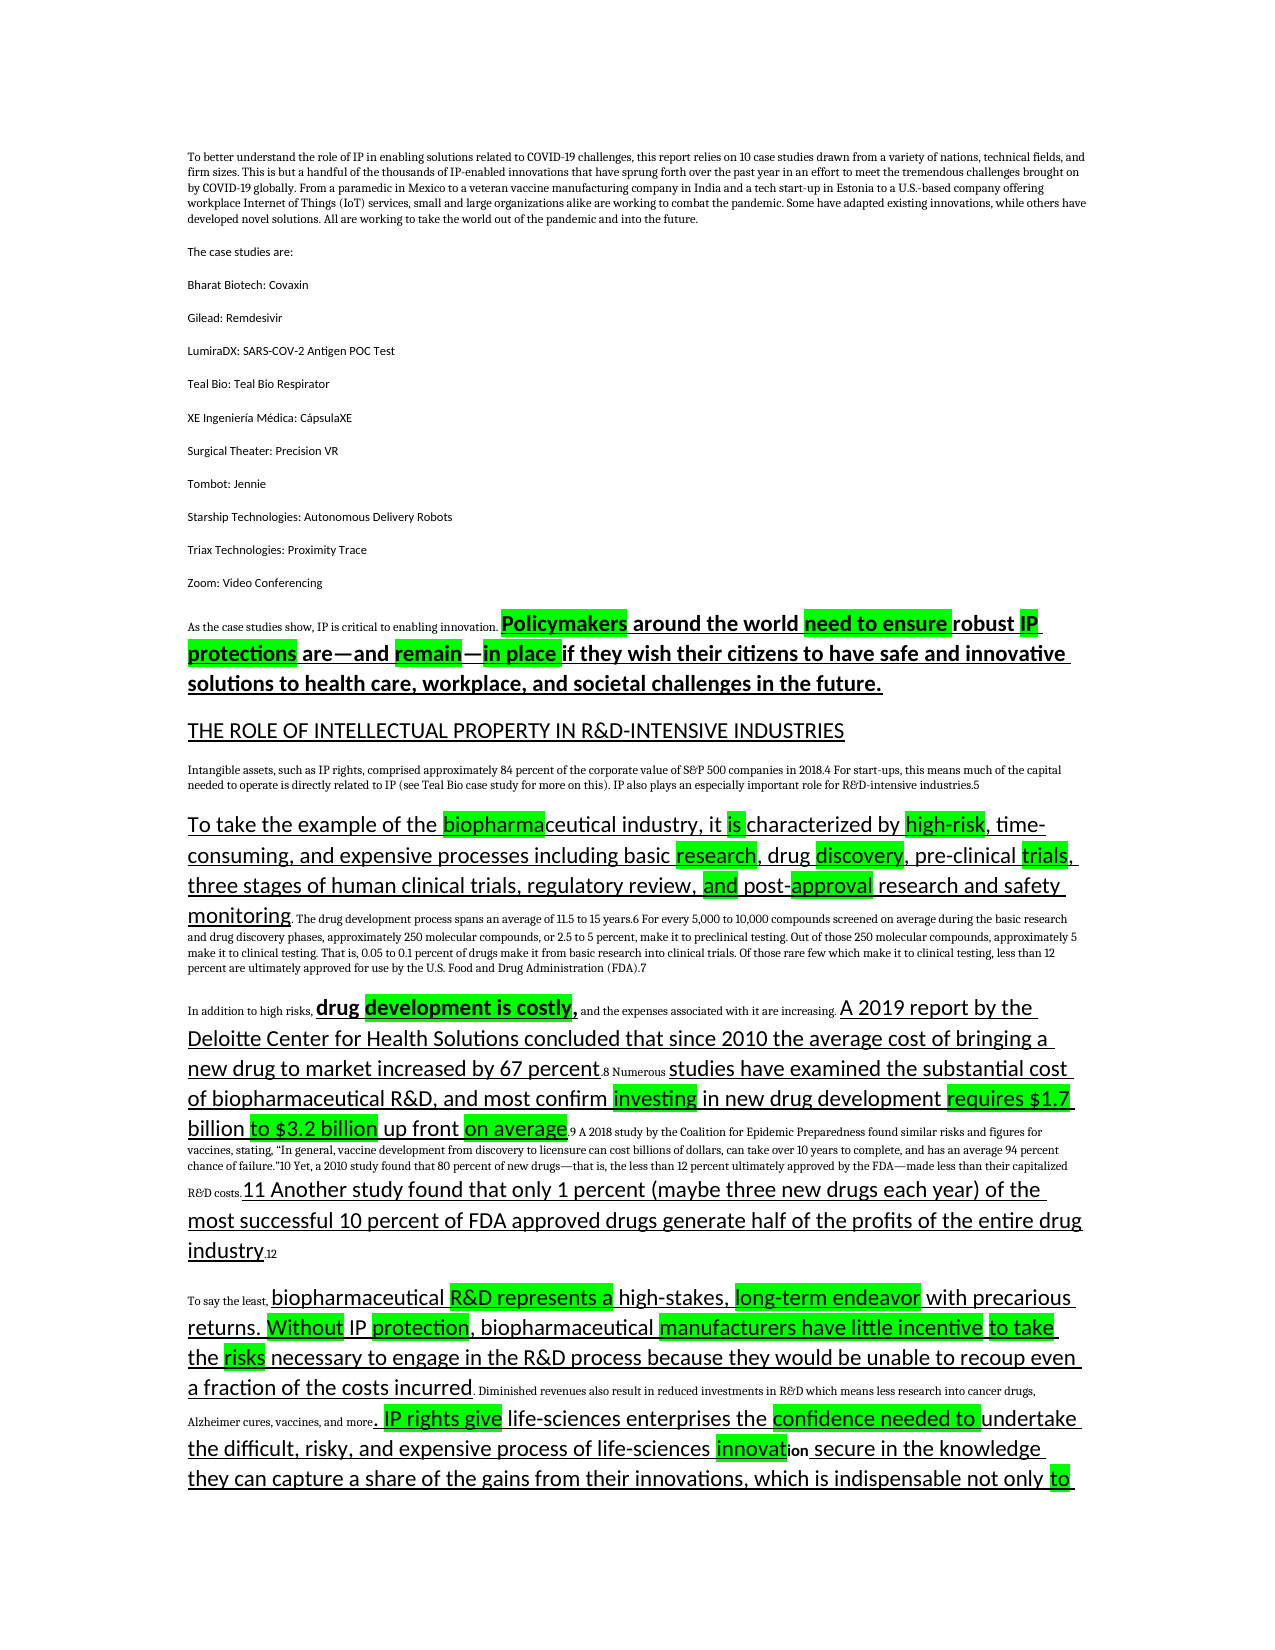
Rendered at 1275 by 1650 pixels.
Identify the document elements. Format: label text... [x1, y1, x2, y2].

text To take the example of the biopharmaceutical industry, it is characterized by high-risk, time-consuming, and expensive processes including basic research, drug discovery, pre-clinical trials, three stages of human clinical trials, regulatory review, and post-approval research and safety monitoring. The drug development process spans an average of 11.5 to 15 years.6 For every 5,000 to 10,000 compounds screened on average during the basic research and drug discovery phases, approximately 250 molecular compounds, or 2.5 to 5 percent, make it to preclinical testing. Out of those 250 molecular compounds, approximately 5 make it to clinical testing. That is, 0.05 to 0.1 percent of drugs make it from basic research into clinical trials. Of those rare few which make it to clinical testing, less than 12 percent are ultimately approved for use by the U.S. Food and Drug Administration (FDA).7 [187, 811, 1087, 976]
text Teal Bio: Teal Bio Respirator [187, 377, 1087, 392]
text The case studies are: [187, 244, 1087, 259]
text Surgical Theater: Precision VR [187, 443, 1087, 458]
text To better understand the role of IP in enabling solutions related to COVID-19 challenges, this report relies on 10 case studies drawn from a variety of nations, technical fields, and firm sizes. This is but a handful of the thousands of IP-enabled innovations that have sprung forth over the past year in an effort to meet the tremendous challenges brought on by COVID-19 globally. From a paramedic in Mexico to a veteran vaccine manufacturing company in India and a tech start-up in Estonia to a U.S.-based company offering workplace Internet of Things (IoT) services, small and large organizations alike are working to combat the pandemic. Some have adapted existing innovations, while others have developed novel solutions. All are working to take the world out of the pandemic and into the future. [187, 150, 1087, 226]
text In addition to high risks, drug development is costly, and the expenses associated with it are increasing. A 2019 report by the Deloitte Center for Health Solutions concluded that since 2010 the average cost of bringing a new drug to market increased by 67 percent.8 Numerous studies have examined the substantial cost of biopharmaceutical R&D, and most confirm investing in new drug development requires $1.7 billion to $3.2 billion up front on average.9 A 2018 study by the Coalition for Epidemic Preparedness found similar risks and figures for vaccines, stating, “In general, vaccine development from discovery to licensure can cost billions of dollars, can take over 10 years to complete, and has an average 94 percent chance of failure.”10 Yet, a 2010 study found that 80 percent of new drugs—that is, the less than 12 percent ultimately approved by the FDA—made less than their capitalized R&D costs.11 Another study found that only 1 percent (maybe three new drugs each year) of the most successful 10 percent of FDA approved drugs generate half of the profits of the entire drug industry.12 [187, 993, 1087, 1264]
text LumiraDX: SARS-COV-2 Antigen POC Test [187, 344, 1087, 359]
text Intangible assets, such as IP rights, comprised approximately 84 percent of the corporate value of S&P 500 companies in 2018.4 For start-ups, this means much of the capital needed to operate is directly related to IP (see Teal Bio case study for more on this). IP also plays an especially important role for R&D-intensive industries.5 [187, 763, 1087, 793]
text Bharat Biotech: Covaxin [187, 277, 1087, 293]
text XE Ingeniería Médica: CápsulaXE [187, 410, 1087, 425]
text Triax Technologies: Proximity Trace [187, 542, 1087, 558]
text Gilead: Remdesivir [187, 311, 1087, 326]
text Tombot: Jennie [187, 476, 1087, 491]
text As the case studies show, IP is critical to enabling innovation. Policymakers around the world need to ensure robust IP protections are—and remain—in place if they wish their citizens to have safe and innovative solutions to health care, workplace, and societal challenges in the future. [187, 609, 1087, 697]
text Starship Technologies: Autonomous Delivery Robots [187, 509, 1087, 524]
text Zoom: Video Conferencing [187, 576, 1087, 591]
text THE ROLE OF INTELLECTUAL PROPERTY IN R&D-INTENSIVE INDUSTRIES [187, 716, 1087, 744]
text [187, 1283, 1087, 1492]
